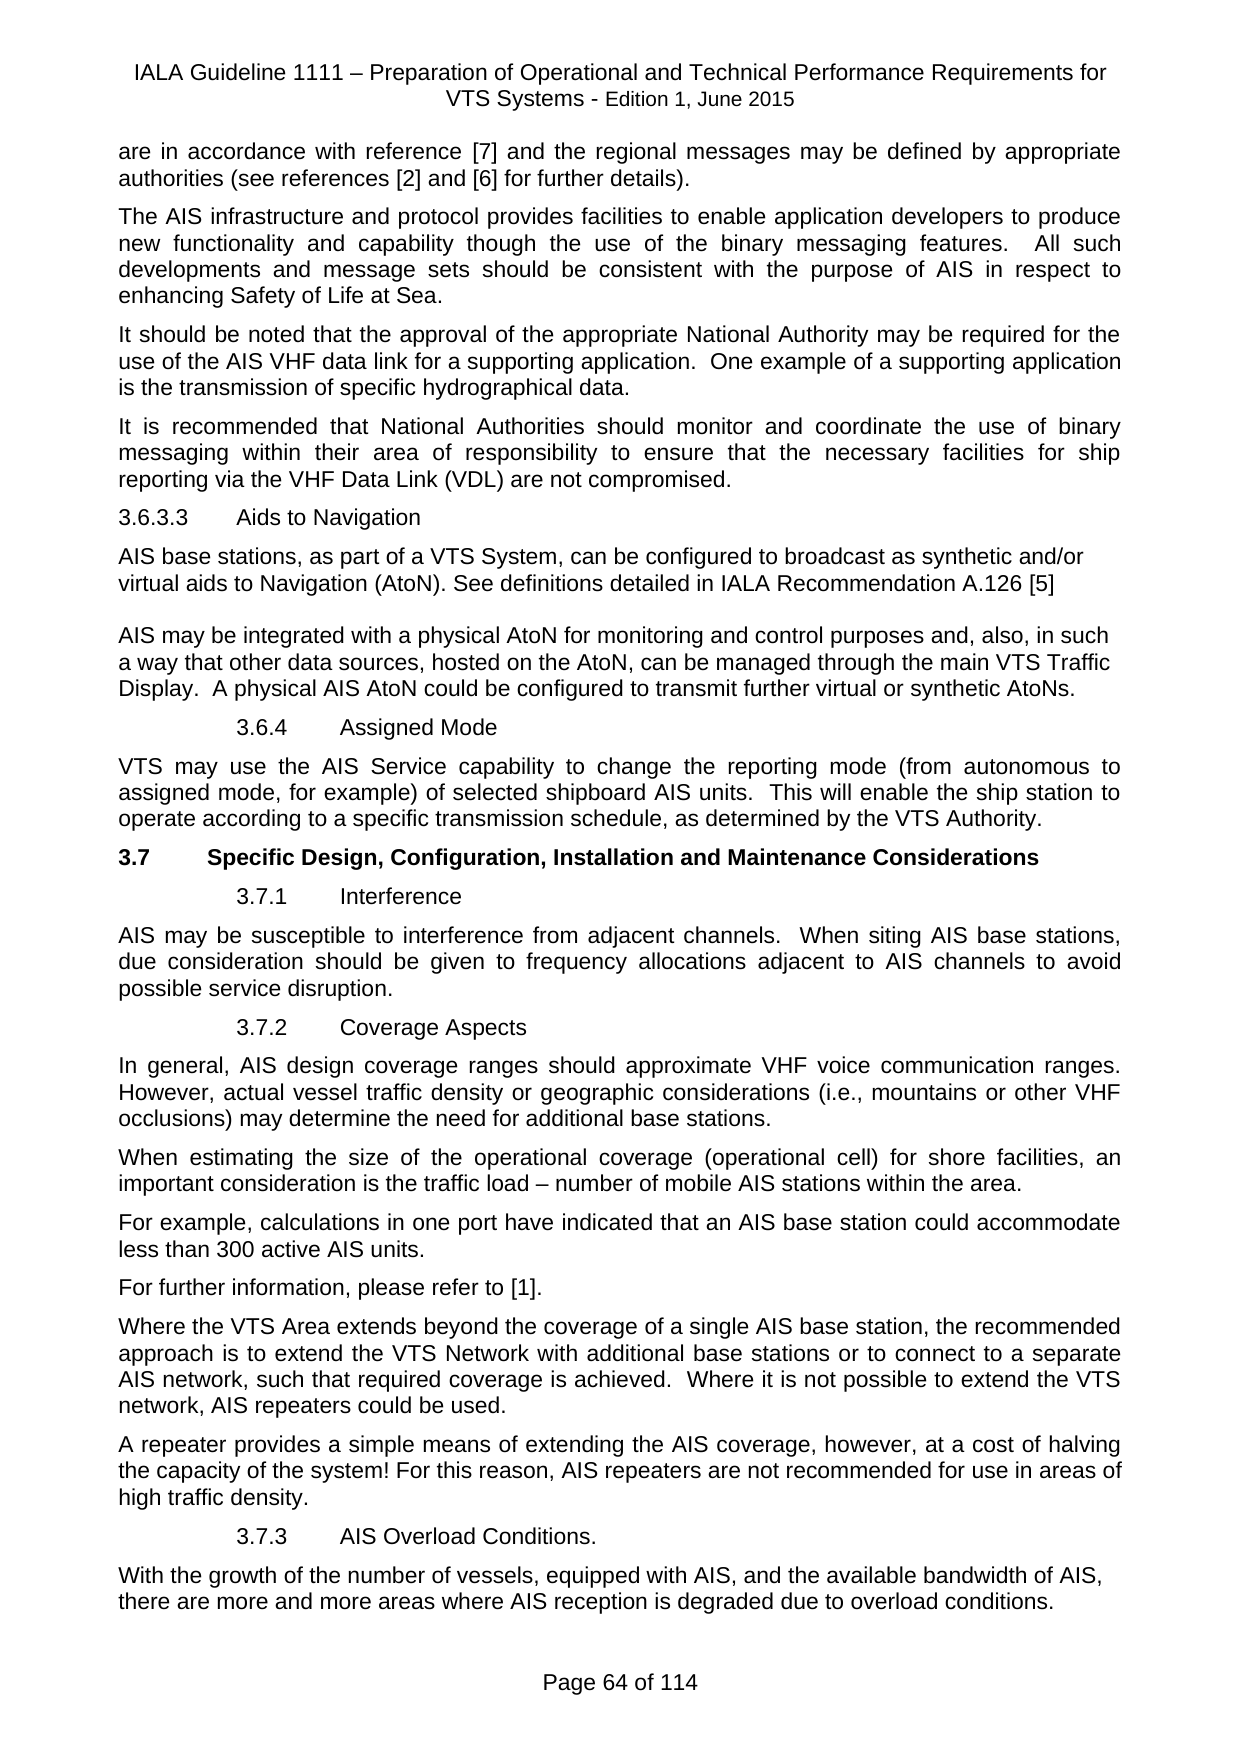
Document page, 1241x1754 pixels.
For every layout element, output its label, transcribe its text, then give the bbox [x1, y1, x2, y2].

text The AIS infrastructure and protocol provides facilities to enable application developers to produce new functionality and capability though the use of the binary messaging features. All such developments and message sets should be consistent with the purpose of AIS in respect to enhancing Safety of Life at Sea. [118, 203, 1122, 309]
subtitle Specific Design, Configuration, Installation and Maintenance Considerations [118, 844, 1122, 871]
text A repeater provides a simple means of extending the AIS coverage, however, at a cost of halving the capacity of the system! For this reason, AIS repeaters are not recommended for use in areas of high traffic density. [118, 1431, 1122, 1510]
text Where the VTS Area extends beyond the coverage of a single AIS base station, the recommended approach is to extend the VTS Network with additional base stations or to connect to a separate AIS network, such that required coverage is achieved. Where it is not possible to extend the VTS network, AIS repeaters could be used. [118, 1313, 1122, 1419]
subtitle AIS Overload Conditions. [236, 1523, 1122, 1549]
subtitle Interference [236, 883, 1122, 909]
subtitle Coverage Aspects [236, 1013, 1122, 1040]
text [118, 138, 1122, 191]
text When estimating the size of the operational coverage (operational cell) for shore facilities, an important consideration is the traffic load – number of mobile AIS stations within the area. [118, 1144, 1122, 1197]
text AIS base stations, as part of a VTS System, can be configured to broadcast as synthetic and/or virtual aids to Navigation (AtoN). See definitions detailed in IALA Recommendation A.126 [5] [118, 543, 1122, 596]
subtitle Assigned Mode [236, 714, 1122, 740]
text For example, calculations in one port have indicated that an AIS base station could accommodate less than 300 active AIS units. [118, 1209, 1122, 1262]
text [118, 1562, 1122, 1614]
text It should be noted that the approval of the appropriate National Authority may be required for the use of the AIS VHF data link for a supporting application. One example of a supporting application is the transmission of specific hydrographical data. [118, 321, 1122, 400]
text For further information, please refer to [1]. [118, 1274, 1122, 1301]
subtitle Aids to Navigation [118, 504, 1122, 531]
text VTS may use the AIS Service capability to change the reporting mode (from autonomous to assigned mode, for example) of selected shipboard AIS units. This will enable the ship station to operate according to a specific transmission schedule, as determined by the VTS Authority. [118, 753, 1122, 832]
text It is recommended that National Authorities should monitor and coordinate the use of binary messaging within their area of responsibility to ensure that the necessary facilities for ship reporting via the VHF Data Link (VDL) are not compromised. [118, 413, 1122, 492]
text In general, AIS design coverage ranges should approximate VHF voice communication ranges. However, actual vessel traffic density or geographic considerations (i.e., mountains or other VHF occlusions) may determine the need for additional base stations. [118, 1052, 1122, 1131]
text AIS may be susceptible to interference from adjacent channels. When siting AIS base stations, due consideration should be given to frequency allocations adjacent to AIS channels to avoid possible service disruption. [118, 922, 1122, 1001]
text AIS may be integrated with a physical AtoN for monitoring and control purposes and, also, in such a way that other data sources, hosted on the AtoN, can be managed through the main VTS Traffic Display. A physical AIS AtoN could be configured to transmit further virtual or synthetic AtoNs. [118, 622, 1122, 701]
